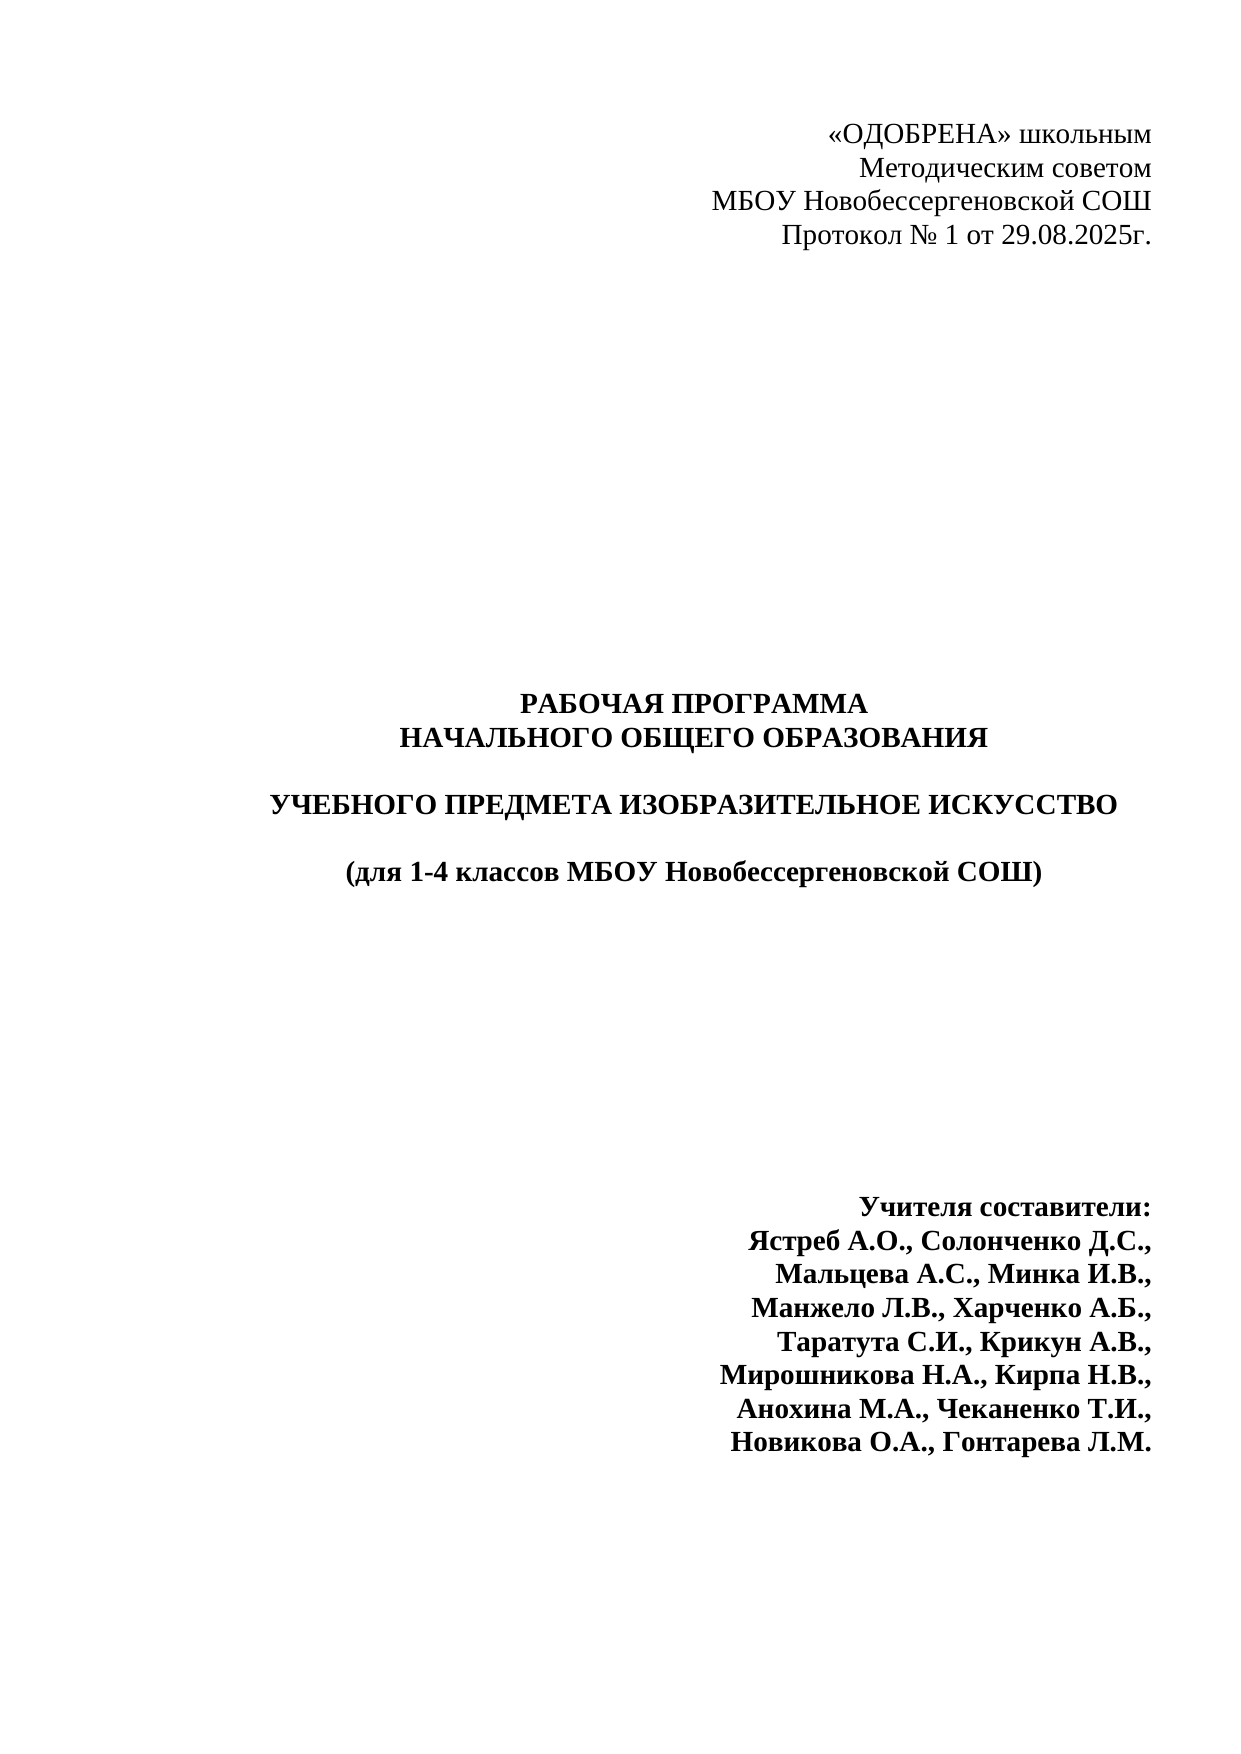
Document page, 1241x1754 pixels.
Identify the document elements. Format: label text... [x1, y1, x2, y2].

text Новикова О.А., Гонтарева Л.М. [177, 1424, 1152, 1458]
text Учителя составители: [177, 1189, 1152, 1223]
text Анохина М.А., Чеканенко Т.И., [177, 1391, 1152, 1424]
text «ОДОБРЕНА» школьным [177, 116, 1152, 150]
text УЧЕБНОГО ПРЕДМЕТА ИЗОБРАЗИТЕЛЬНОЕ ИСКУССТВО [177, 787, 1152, 821]
text Протокол № 1 от 29.08.2025г. [177, 217, 1152, 250]
text (для 1-4 классов МБОУ Новобессергеновской СОШ) [177, 854, 1152, 888]
text Методическим советом [177, 150, 1152, 183]
text Мирошникова Н.А., Кирпа Н.В., [177, 1357, 1152, 1391]
text НАЧАЛЬНОГО ОБЩЕГО ОБРАЗОВАНИЯ [177, 720, 1152, 753]
text РАБОЧАЯ ПРОГРАММА [177, 686, 1152, 720]
text Манжело Л.В., Харченко А.Б., [177, 1290, 1152, 1324]
text Мальцева А.С., Минка И.В., [177, 1257, 1152, 1290]
text Таратута С.И., Крикун А.В., [177, 1324, 1152, 1357]
text Ястреб А.О., Солонченко Д.С., [177, 1223, 1152, 1257]
text МБОУ Новобессергеновской СОШ [177, 183, 1152, 217]
